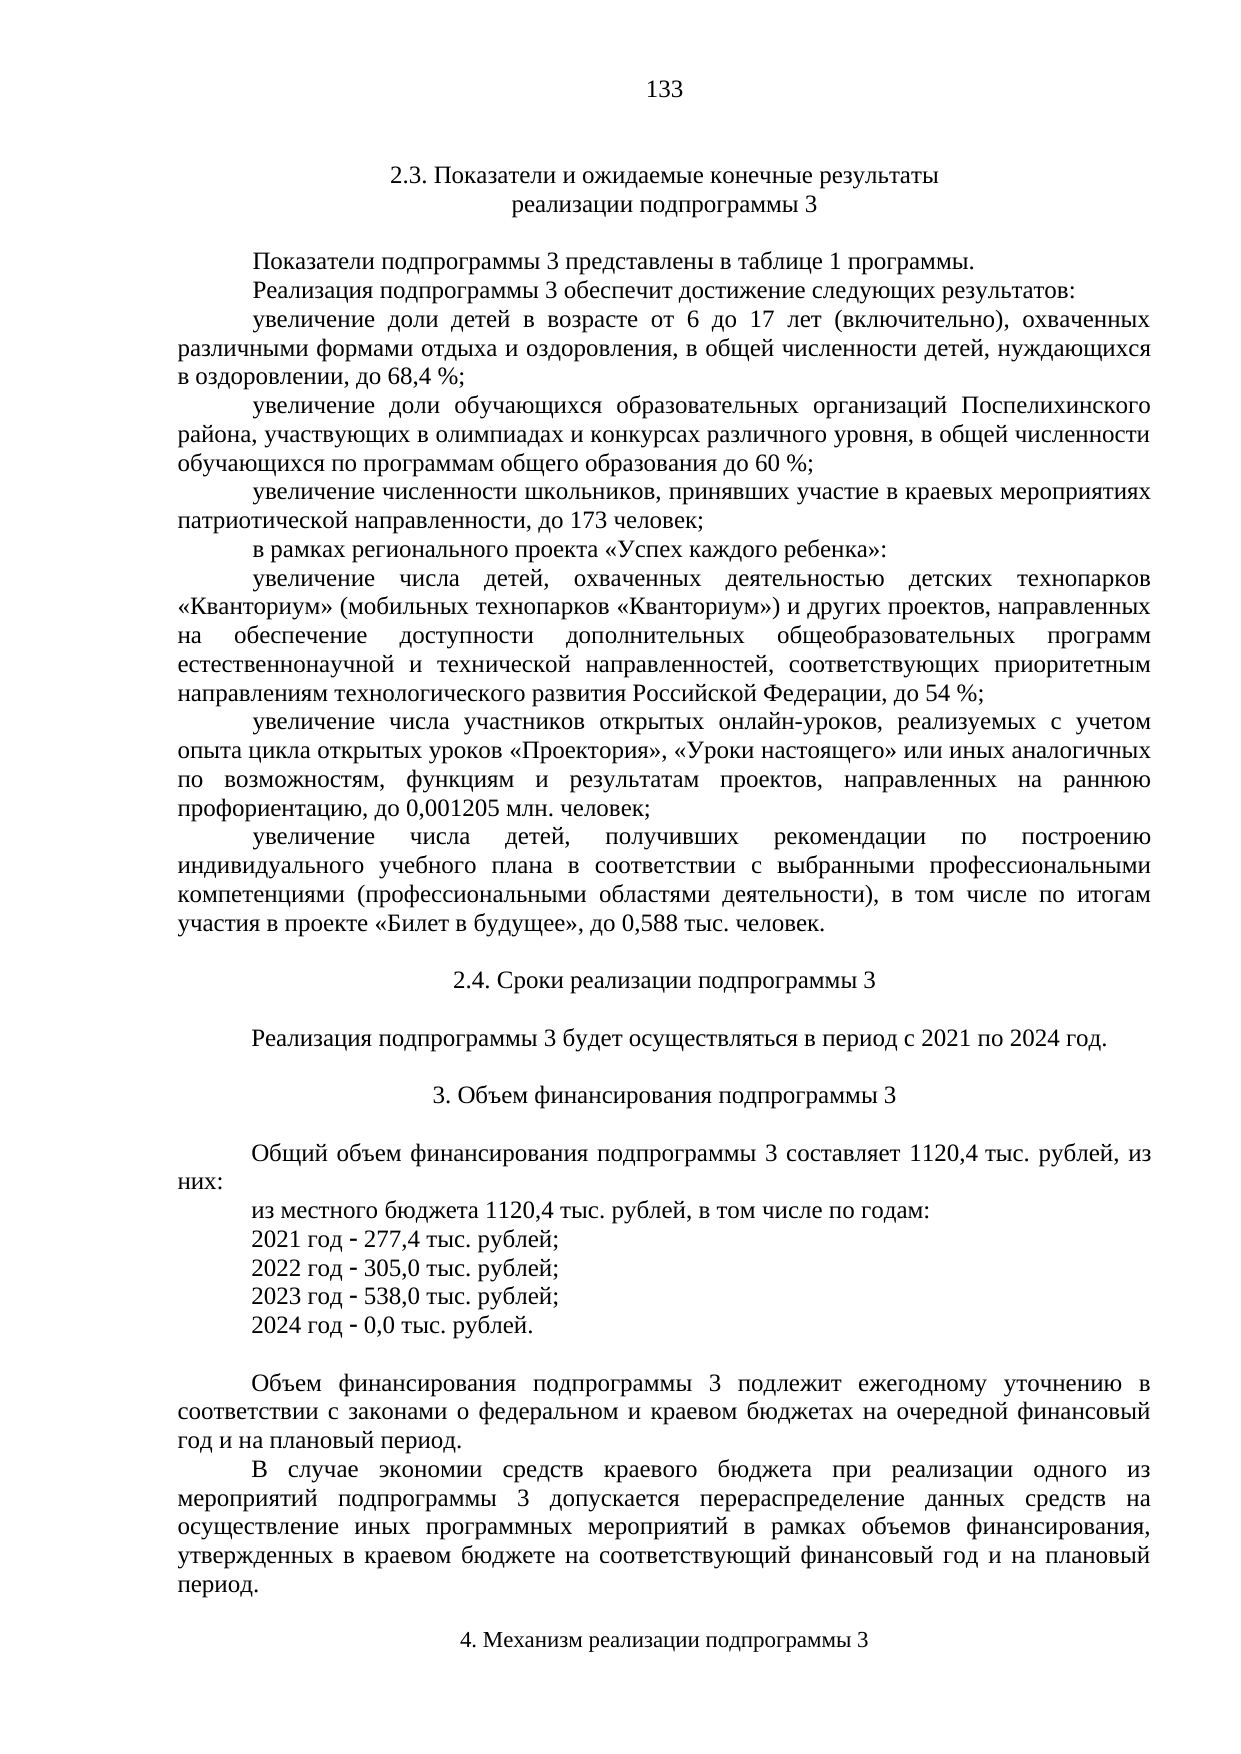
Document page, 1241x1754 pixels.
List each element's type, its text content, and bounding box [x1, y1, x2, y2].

text реализации подпрограммы 3 [177, 189, 1152, 218]
text 2022 год 305,0 тыс. рублей; [177, 1253, 1152, 1281]
text 3. Объем финансирования подпрограммы 3 [177, 1080, 1152, 1109]
text Реализация подпрограммы 3 будет осуществляться в период с 2021 по 2024 год. [177, 1023, 1152, 1051]
text 2.3. Показатели и ожидаемые конечные результаты [177, 160, 1152, 189]
text Объем финансирования подпрограммы 3 подлежит ежегодному уточнению в соответствии с законами о федеральном и краевом бюджетах на очередной финансовый год и на плановый период. [177, 1368, 1152, 1454]
text 2023 год 538,0 тыс. рублей; [177, 1281, 1152, 1310]
text увеличение доли обучающихся образовательных организаций Поспелихинского района, участвующих в олимпиадах и конкурсах различного уровня, в общей численности обучающихся по программам общего образования до 60 %; [177, 390, 1152, 476]
text в рамках регионального проекта «Успех каждого ребенка»: [177, 534, 1152, 563]
text увеличение числа участников открытых онлайн-уроков, реализуемых с учетом опыта цикла открытых уроков «Проектория», «Уроки настоящего» или иных аналогичных по возможностям, функциям и результатам проектов, направленных на раннюю профориентацию, до 0,001205 млн. человек; [177, 706, 1152, 821]
text увеличение численности школьников, принявших участие в краевых мероприятиях патриотической направленности, до 173 человек; [177, 476, 1152, 534]
text 2.4. Сроки реализации подпрограммы 3 [177, 965, 1152, 994]
text Общий объем финансирования подпрограммы 3 составляет 1120,4 тыс. рублей, из них: [177, 1138, 1152, 1195]
text Показатели подпрограммы 3 представлены в таблице 1 программы. [177, 246, 1152, 275]
text 4. Механизм реализации подпрограммы 3 [177, 1626, 1152, 1653]
text из местного бюджета 1120,4 тыс. рублей, в том числе по годам: [177, 1195, 1152, 1224]
text увеличение числа детей, получивших рекомендации по построению индивидуального учебного плана в соответствии с выбранными профессиональными компетенциями (профессиональными областями деятельности), в том числе по итогам участия в проекте «Билет в будущее», до 0,588 тыс. человек. [177, 821, 1152, 936]
text 2024 год 0,0 тыс. рублей. [177, 1310, 1152, 1339]
text увеличение числа детей, охваченных деятельностью детских технопарков «Кванториум» (мобильных технопарков «Кванториум») и других проектов, направленных на обеспечение доступности дополнительных общеобразовательных программ естественнонаучной и технической направленностей, соответствующих приоритетным направлениям технологического развития Российской Федерации, до 54 %; [177, 563, 1152, 706]
text Реализация подпрограммы 3 обеспечит достижение следующих результатов: [177, 275, 1152, 304]
text увеличение доли детей в возрасте от 6 до 17 лет (включительно), охваченных различными формами отдыха и оздоровления, в общей численности детей, нуждающихся в оздоровлении, до 68,4 %; [177, 304, 1152, 390]
text В случае экономии средств краевого бюджета при реализации одного из мероприятий подпрограммы 3 допускается перераспределение данных средств на осуществление иных программных мероприятий в рамках объемов финансирования, утвержденных в краевом бюджете на соответствующий финансовый год и на плановый период. [177, 1454, 1152, 1598]
text 2021 год 277,4 тыс. рублей; [177, 1224, 1152, 1253]
